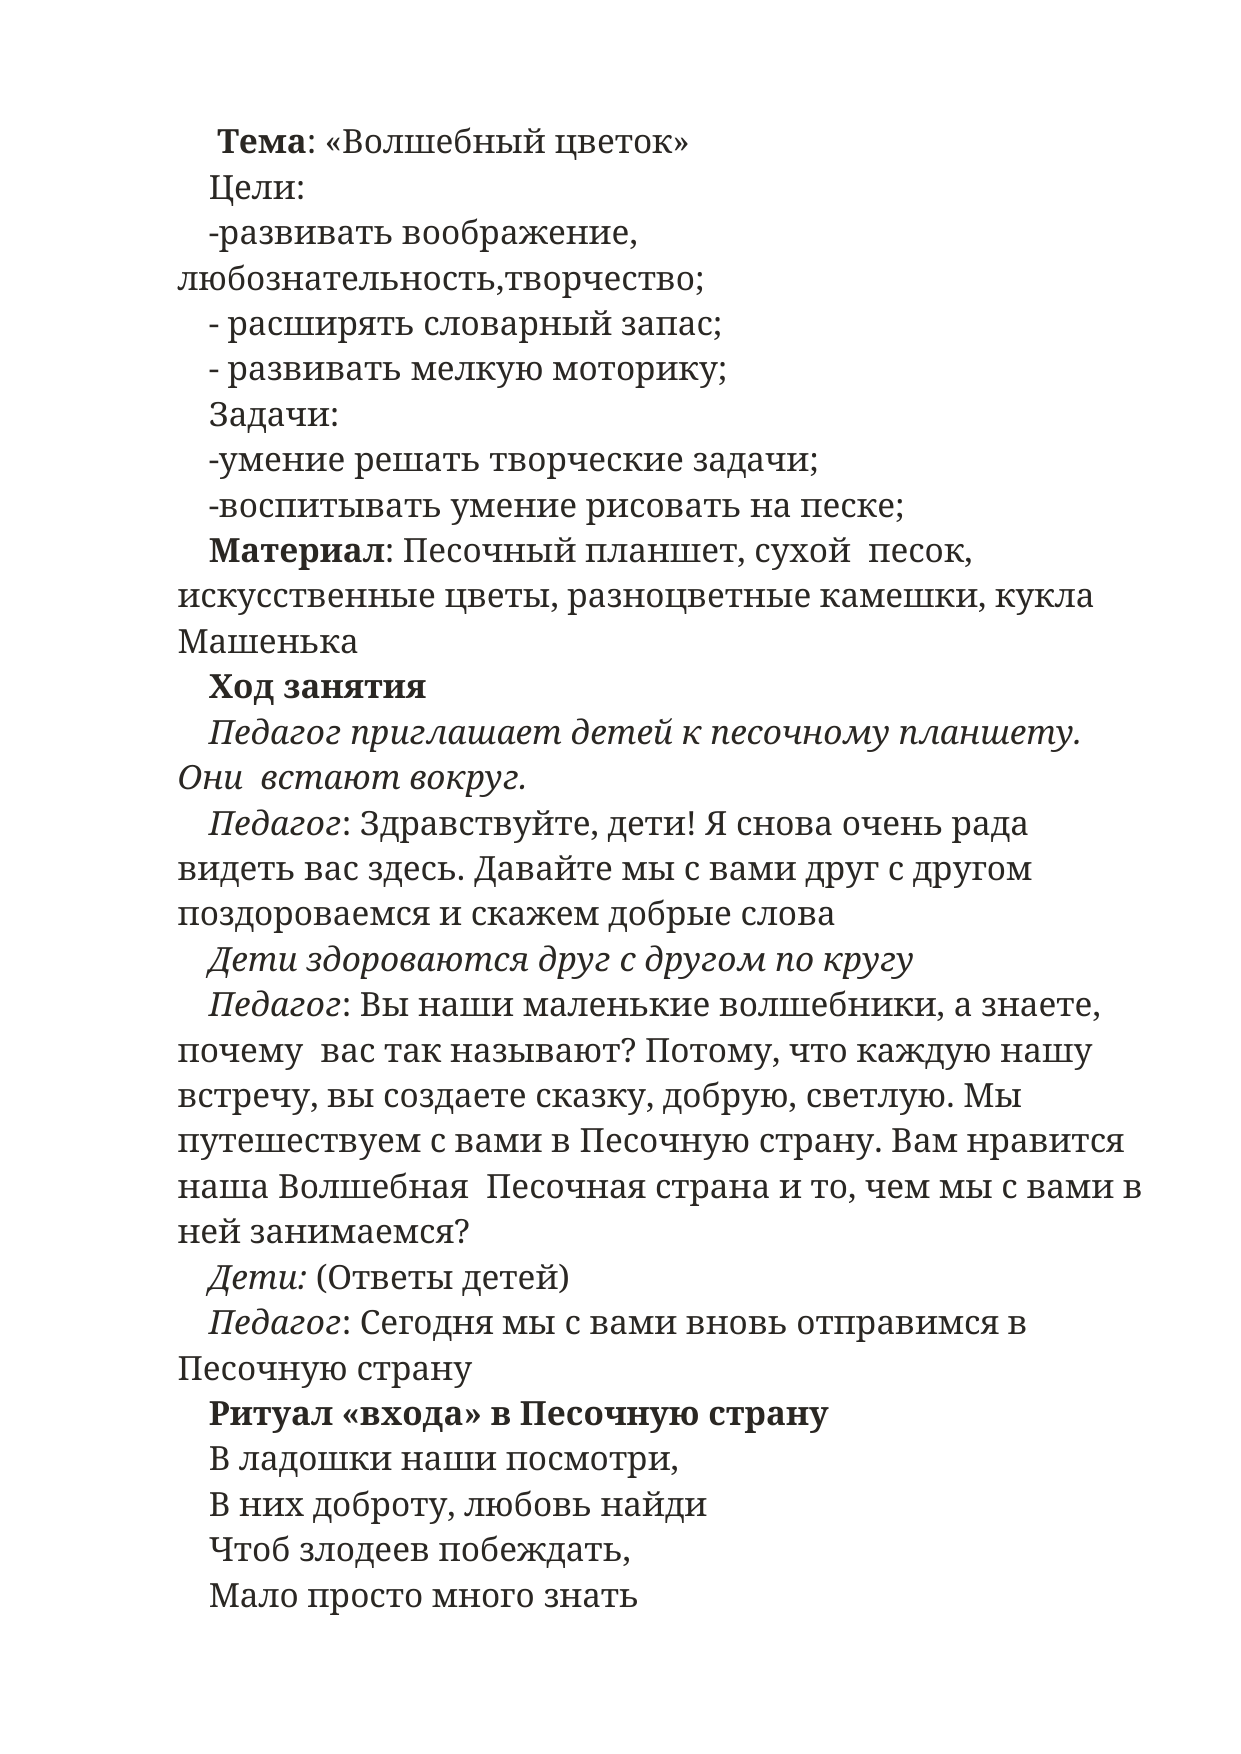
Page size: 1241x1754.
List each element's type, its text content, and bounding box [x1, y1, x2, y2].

text В ладошки наши посмотри, [177, 1435, 1152, 1481]
text Дети: (Ответы детей) [177, 1253, 1152, 1299]
text Материал: Песочный планшет, сухой песок, искусственные цветы, разноцветные камешки, кукла Машенька [177, 527, 1152, 663]
text Ритуал «входа» в Песочную страну [177, 1390, 1152, 1435]
text Мало просто много знать [177, 1571, 1152, 1617]
text Педагог: Здравствуйте, дети! Я снова очень рада видеть вас здесь. Давайте мы с вами друг с другом поздороваемся и скажем добрые слова [177, 799, 1152, 936]
text Педагог приглашает детей к песочному планшету. Они встают вокруг. [177, 708, 1152, 799]
text Педагог: Вы наши маленькие волшебники, а знаете, почему вас так называют? Потому, что каждую нашу встречу, вы создаете сказку, добрую, светлую. Мы путешествуем с вами в Песочную страну. Вам нравится наша Волшебная Песочная страна и то, чем мы с вами в ней занимаемся? [177, 981, 1152, 1253]
text - развивать мелкую моторику; [177, 345, 1152, 391]
text -умение решать творческие задачи; [177, 436, 1152, 481]
text Тема: «Волшебный цветок» [177, 118, 1152, 163]
text - расширять словарный запас; [177, 300, 1152, 345]
text Дети здороваются друг с другом по кругу [177, 936, 1152, 981]
text Цели: [177, 163, 1152, 209]
text Чтоб злодеев побеждать, [177, 1526, 1152, 1571]
text Педагог: Сегодня мы с вами вновь отправимся в Песочную страну [177, 1299, 1152, 1390]
text Задачи: [177, 391, 1152, 436]
text В них доброту, любовь найди [177, 1481, 1152, 1526]
text Ход занятия [177, 663, 1152, 708]
text -развивать воображение, любознательность,творчество; [177, 209, 1152, 300]
text -воспитывать умение рисовать на песке; [177, 481, 1152, 527]
